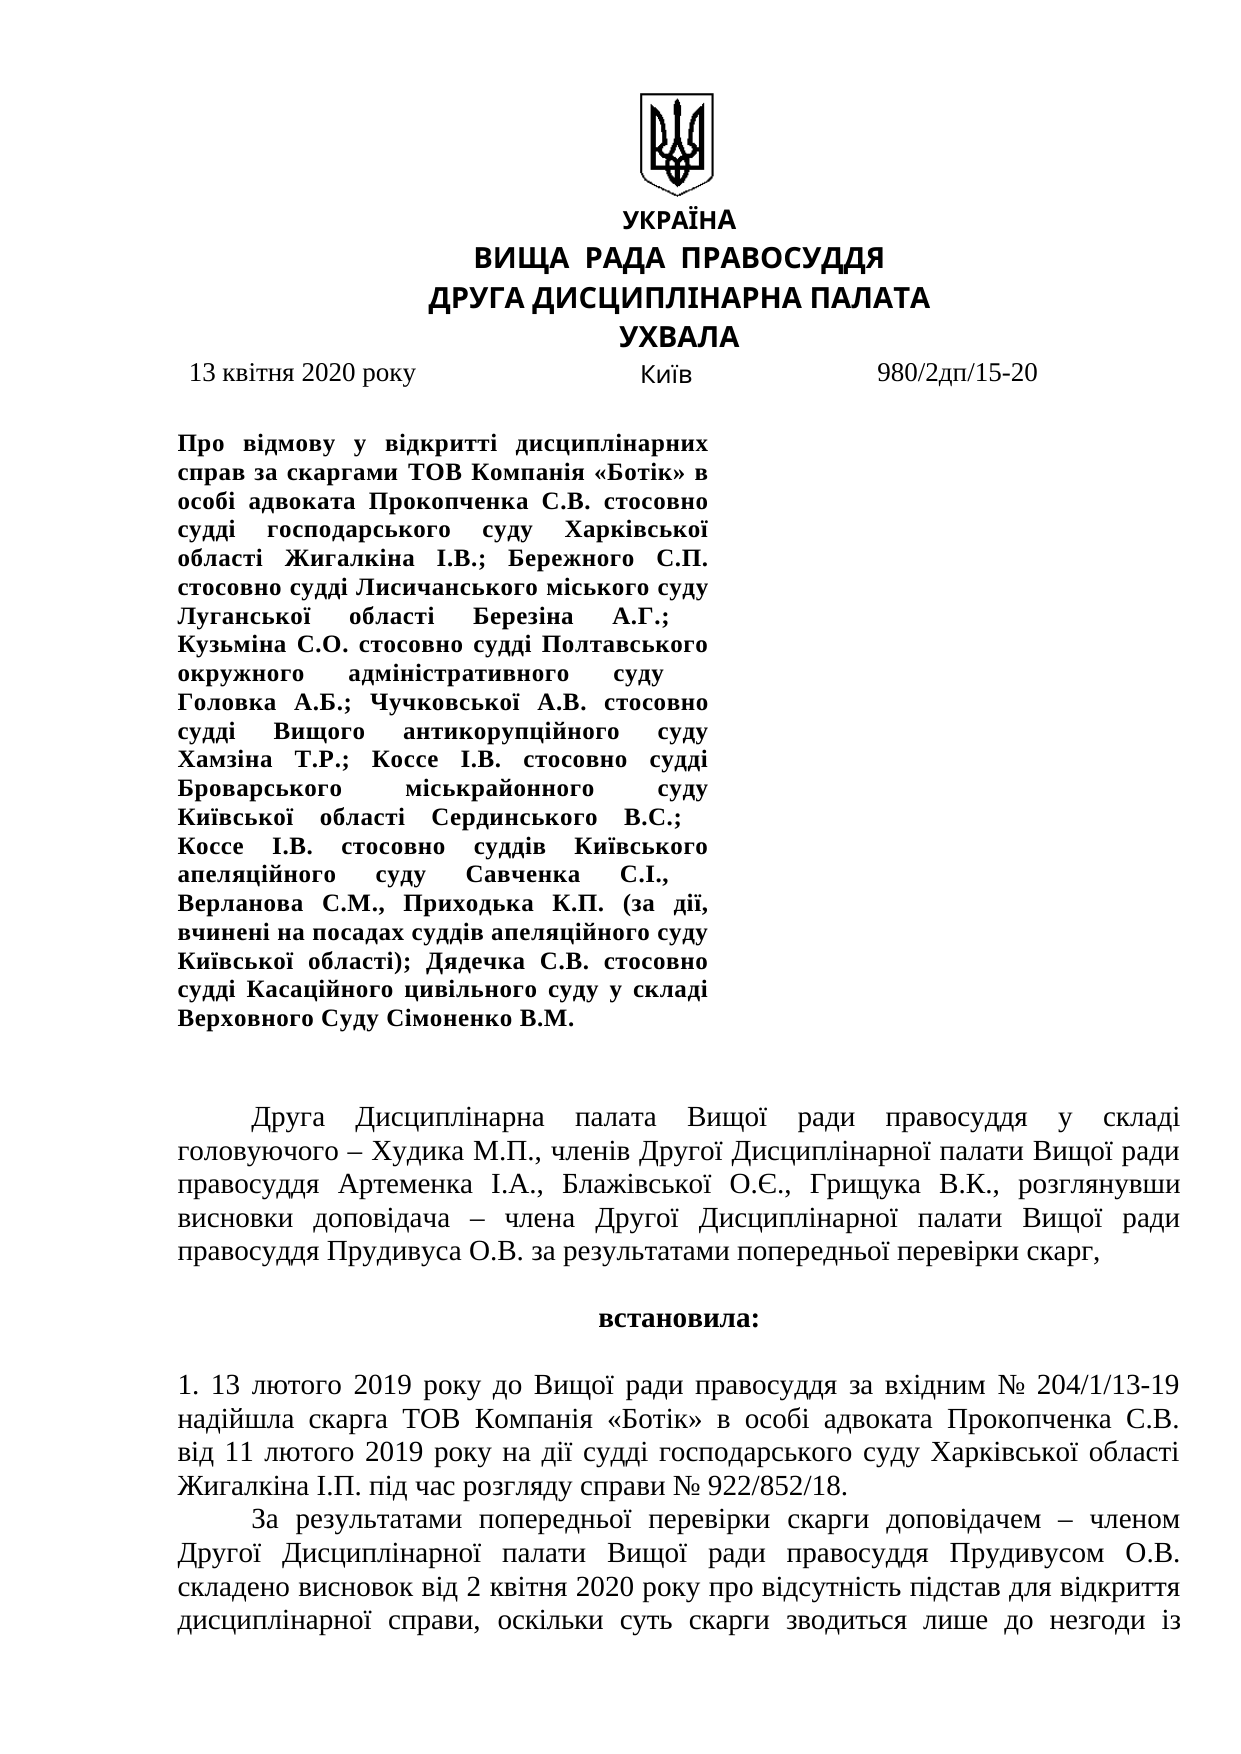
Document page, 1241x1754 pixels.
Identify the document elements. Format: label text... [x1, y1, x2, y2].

text встановила: [177, 1300, 1181, 1334]
table_header 980/2дп/15-20 [866, 356, 1240, 395]
text Друга Дисциплінарна палата Вищої ради правосуддя у складі головуючого – Худика М.П., членів Другої Дисциплінарної палати Вищої ради правосуддя Артеменка І.А., Блажівської О.Є., Грищука В.К., розглянувши висновки доповідача – члена Другої Дисциплінарної палати Вищої ради правосуддя Прудивуса О.В. за результатами попередньої перевірки скарг, [177, 1099, 1181, 1267]
text ДРУГА ДИСЦИПЛІНАРНА ПАЛАТА [177, 277, 1181, 317]
list УХВАЛА [177, 317, 1181, 356]
table_header 13 квітня 2020 року [177, 356, 565, 395]
text УКРАЇНА [177, 201, 1181, 237]
table_header Київ [565, 356, 866, 395]
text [177, 1502, 1181, 1636]
text Про відмову у відкритті дисциплінарних справ за скаргами ТОВ Компанія «Ботік» в особі адвоката Прокопченка С.В. стосовно судді господарського суду Харківської області Жигалкіна І.В.; Бережного С.П. стосовно судді Лисичанського міського суду Луганської області Березіна А.Г.; Кузьміна С.О. стосовно судді Полтавського окружного адміністративного суду Головка А.Б.; Чучковської А.В. стосовно судді Вищого антикорупційного суду Хамзіна Т.Р.; Коссе І.В. стосовно судді Броварського міськрайонного суду Київської області Сердинського В.С.; Коссе І.В. стосовно суддів Київського апеляційного суду Савченка С.І., Верланова С.М., Приходька К.П. (за дії, вчинені на посадах суддів апеляційного суду Київської області); Дядечка С.В. стосовно судді Касаційного цивільного суду у складі Верховного Суду Сімоненко В.М. [177, 428, 709, 1032]
picture [637, 91, 721, 198]
text 1. 13 лютого 2019 року до Вищої ради правосуддя за вхідним № 204/1/13-19 надійшла скарга ТОВ Компанія «Ботік» в особі адвоката Прокопченка С.В. від 11 лютого 2019 року на дії судді господарського суду Харківської області Жигалкіна І.П. під час розгляду справи № 922/852/18. [177, 1367, 1181, 1502]
text ВИЩА РАДА ПРАВОСУДДЯ [177, 237, 1181, 277]
